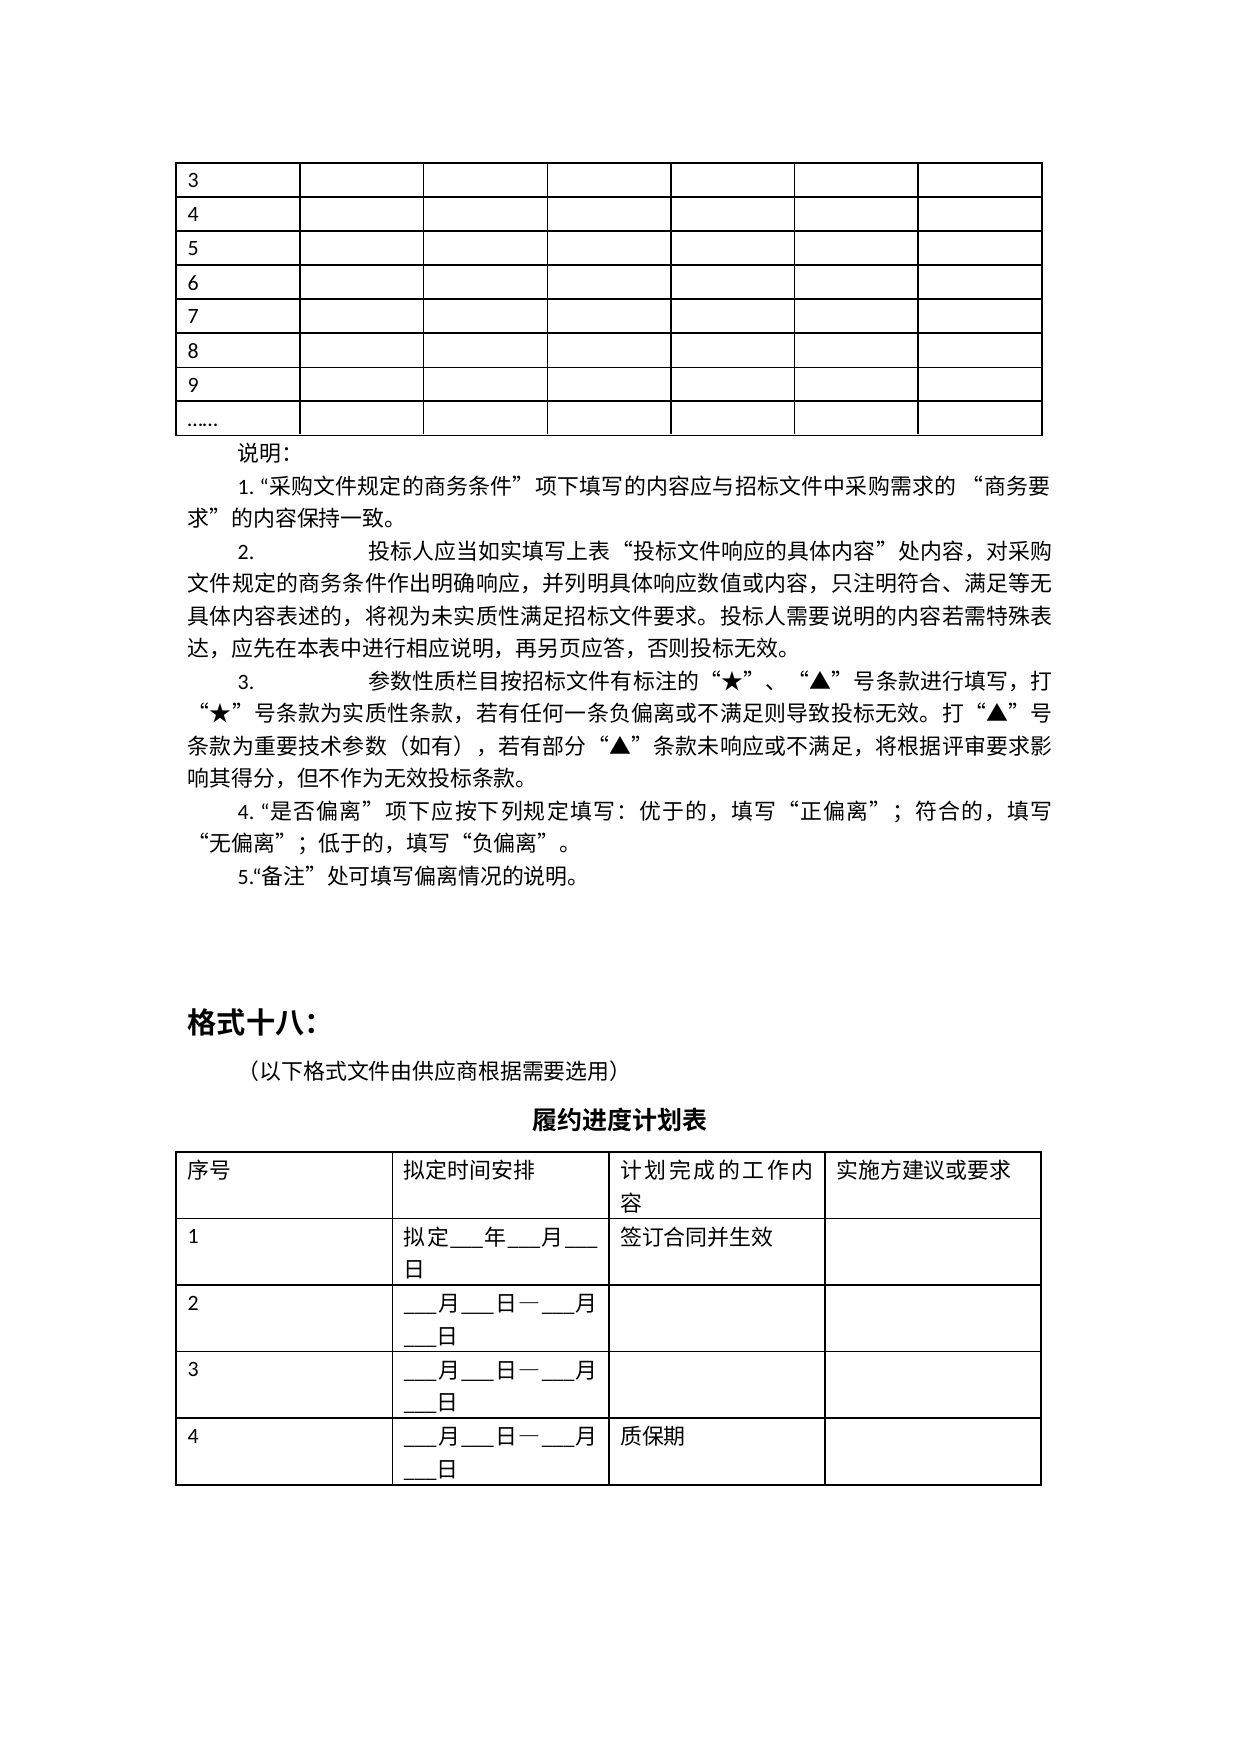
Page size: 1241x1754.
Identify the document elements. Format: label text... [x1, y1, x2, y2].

table_cell [548, 334, 670, 366]
table_cell [301, 198, 423, 230]
table_cell [919, 232, 1041, 264]
table_cell [424, 232, 547, 264]
table_cell [424, 164, 547, 196]
table_cell [919, 300, 1041, 332]
table_cell [672, 266, 794, 298]
table_cell 4 [177, 1419, 392, 1484]
table_cell 5 [177, 232, 299, 264]
table_header 实施方建议或要求 [826, 1153, 1040, 1218]
table_cell [672, 164, 794, 196]
table_cell [301, 334, 423, 366]
table_cell [919, 266, 1041, 298]
table_cell [795, 232, 917, 264]
table_cell [795, 402, 917, 434]
table_cell [795, 368, 917, 400]
table_cell [826, 1219, 1040, 1284]
table_cell [919, 368, 1041, 400]
table_cell 3 [177, 164, 299, 196]
table_cell [424, 266, 547, 298]
table_cell [672, 402, 794, 434]
table_cell 签订合同并生效 [610, 1219, 824, 1284]
table_cell ___月___日—___月___日 [393, 1419, 608, 1484]
text 格式十八： [187, 988, 1053, 1053]
text 1. “采购文件规定的商务条件”项下填写的内容应与招标文件中采购需求的 “商务要求”的内容保持一致。 [187, 468, 1053, 533]
table_cell [548, 198, 670, 230]
text （以下格式文件由供应商根据需要选用） [187, 1053, 1053, 1086]
table_cell [548, 232, 670, 264]
text 说明： [187, 436, 1053, 468]
table_cell 质保期 [610, 1419, 824, 1484]
table_cell 9 [177, 368, 299, 400]
table_cell [301, 300, 423, 332]
table_cell [548, 368, 670, 400]
table_cell [301, 266, 423, 298]
table_cell [424, 300, 547, 332]
table_cell [826, 1352, 1040, 1417]
table_cell [301, 164, 423, 196]
table_cell ___月___日—___月___日 [393, 1286, 608, 1351]
table_cell [826, 1286, 1040, 1351]
text 履约进度计划表 [187, 1086, 1053, 1151]
table_cell ___月___日—___月___日 [393, 1352, 608, 1417]
table_cell [610, 1286, 824, 1351]
table_cell [610, 1352, 824, 1417]
table_header 计划完成的工作内容 [610, 1153, 824, 1218]
table_cell [548, 164, 670, 196]
table_cell [672, 334, 794, 366]
table_cell [672, 232, 794, 264]
table_cell …… [177, 402, 299, 434]
table_cell [424, 334, 547, 366]
table_cell [795, 164, 917, 196]
table_header 序号 [177, 1153, 392, 1218]
table_cell [672, 368, 794, 400]
table_cell [672, 198, 794, 230]
table_cell 3 [177, 1352, 392, 1417]
table_cell 8 [177, 334, 299, 366]
table_cell 7 [177, 300, 299, 332]
table_cell [919, 402, 1041, 434]
text 2. 投标人应当如实填写上表“投标文件响应的具体内容”处内容，对采购文件规定的商务条件作出明确响应，并列明具体响应数值或内容，只注明符合、满足等无具体内容表述的，将视为未实质性满足招标文件要求。投标人需要说明的内容若需特殊表达，应先在本表中进行相应说明，再另页应答，否则投标无效。 [187, 533, 1053, 663]
table_cell [919, 198, 1041, 230]
text 5.“备注”处可填写偏离情况的说明。 [187, 858, 1053, 891]
table_cell 拟定___年___月___日 [393, 1219, 608, 1284]
table_cell [795, 300, 917, 332]
text 3. 参数性质栏目按招标文件有标注的“★”、“▲”号条款进行填写，打“★”号条款为实质性条款，若有任何一条负偏离或不满足则导致投标无效。打“▲”号条款为重要技术参数（如有），若有部分“▲”条款未响应或不满足，将根据评审要求影响其得分，但不作为无效投标条款。 [187, 663, 1053, 793]
table_cell [301, 402, 423, 434]
table_cell [795, 266, 917, 298]
table_cell [795, 198, 917, 230]
table_cell [548, 266, 670, 298]
text 4. “是否偏离”项下应按下列规定填写：优于的，填写“正偏离”；符合的，填写“无偏离”；低于的，填写“负偏离”。 [187, 793, 1053, 858]
table_cell [424, 198, 547, 230]
table_cell [795, 334, 917, 366]
table_cell [424, 402, 547, 434]
table_cell [919, 164, 1041, 196]
table_cell 2 [177, 1286, 392, 1351]
table_cell 1 [177, 1219, 392, 1284]
table_cell [826, 1419, 1040, 1484]
table_cell [672, 300, 794, 332]
table_cell [548, 300, 670, 332]
table_cell 4 [177, 198, 299, 230]
table_cell [424, 368, 547, 400]
table_cell [919, 334, 1041, 366]
table_header 拟定时间安排 [393, 1153, 608, 1218]
table_cell [548, 402, 670, 434]
table_cell 6 [177, 266, 299, 298]
table_cell [301, 232, 423, 264]
table_cell [301, 368, 423, 400]
